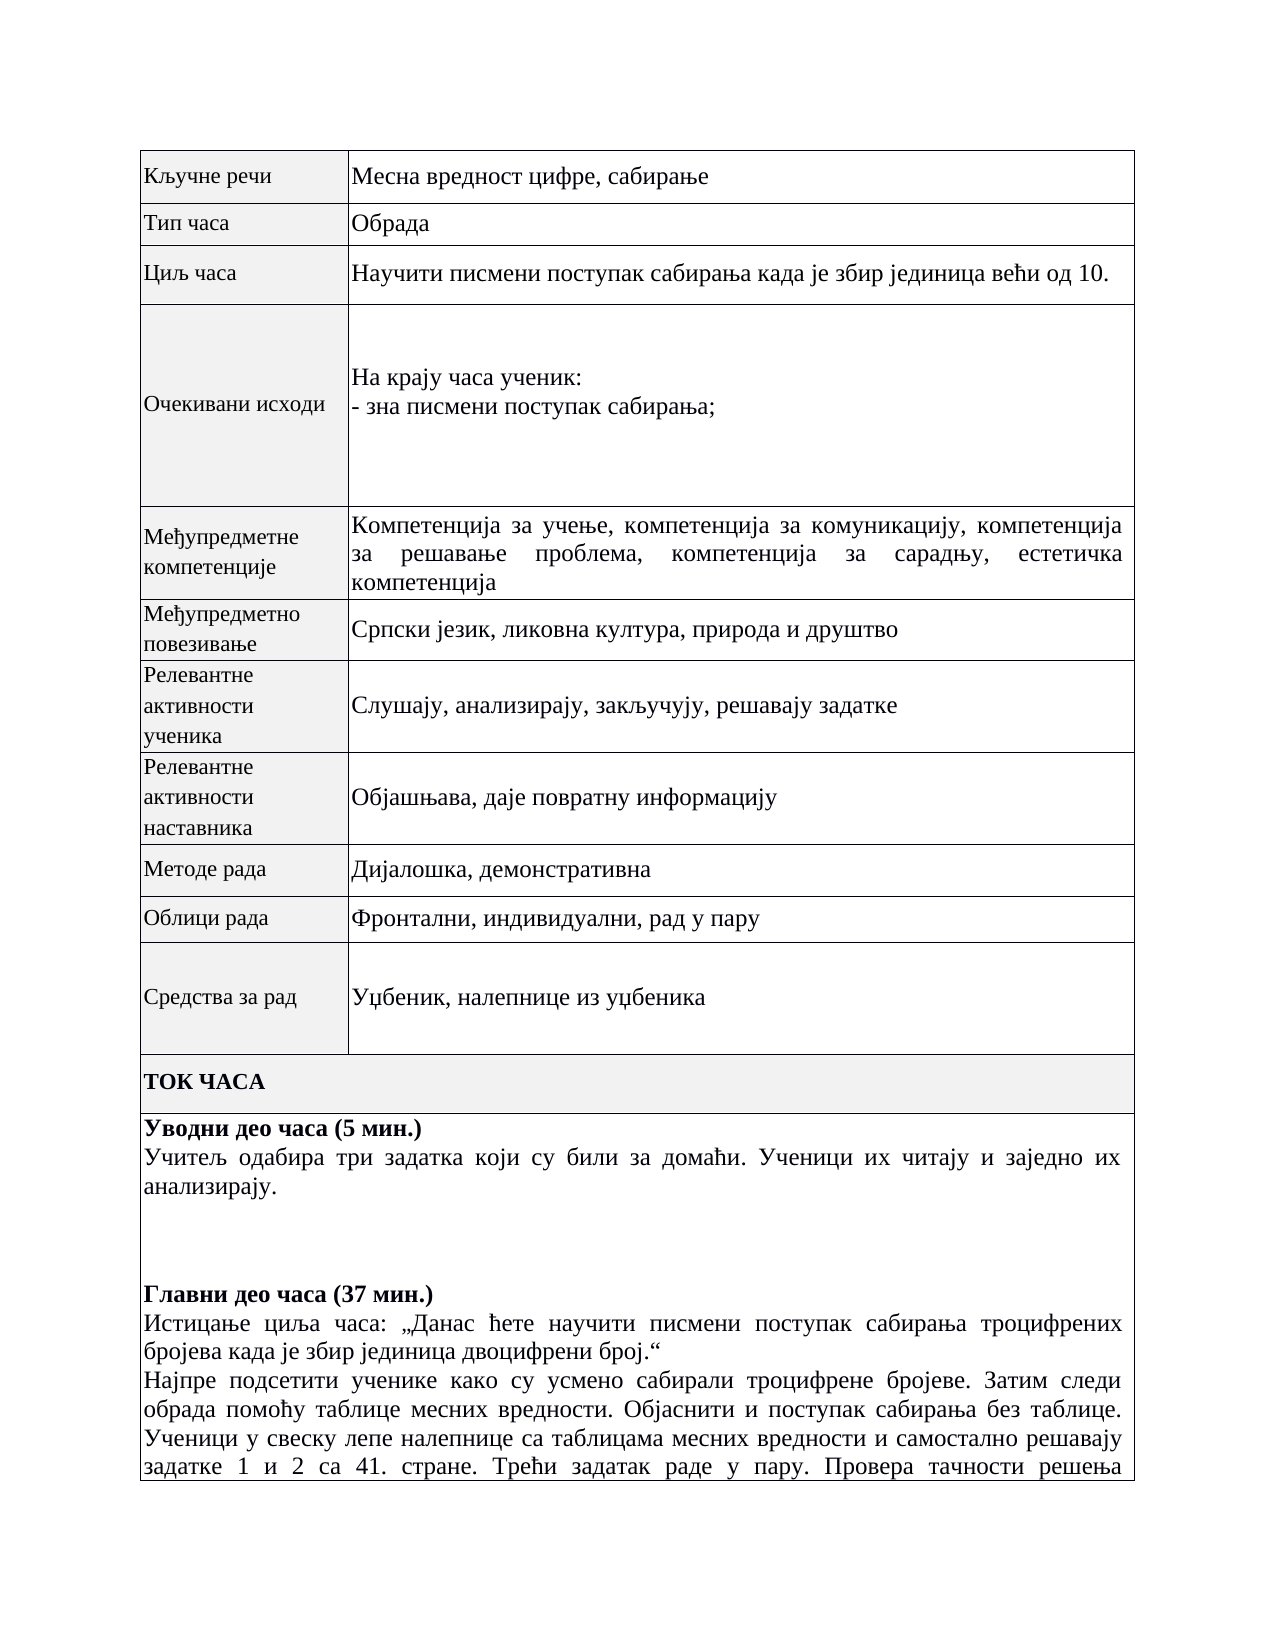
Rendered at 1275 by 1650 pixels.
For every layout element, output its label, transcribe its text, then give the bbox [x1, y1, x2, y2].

table_cell Уџбеник, налепнице из уџбеника [349, 943, 1134, 1053]
table_cell Релевантне активности наставника [141, 753, 348, 844]
table_cell На крају часа ученик: - зна писмени поступак сабирања; [349, 305, 1134, 506]
table_cell Слушају, анализирају, закључују, решавају задатке [349, 661, 1134, 752]
table_cell Кључне речи [141, 151, 348, 203]
table_cell Релевантне активности ученика [141, 661, 348, 752]
table_cell Међупредметно повезивање [141, 600, 348, 660]
table_cell Дијалошка, демонстративна [349, 845, 1134, 896]
table_cell Фронтални, индивидуални, рад у пару [349, 897, 1134, 942]
table_cell Тип часа [141, 204, 348, 244]
table_cell Међупредметне компетенције [141, 507, 348, 599]
table_cell ТОК ЧАСА [141, 1055, 1134, 1112]
table_cell Месна вредност цифре, сабирање [349, 151, 1134, 203]
table_cell Компетенција за учење, компетенција за комуникацију, компетенција за решавање проблема, компетенција за сарадњу, естетичка компетенција [349, 507, 1134, 599]
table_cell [141, 1114, 1134, 1480]
table_cell Објашњава, даје повратну информацију [349, 753, 1134, 844]
table_cell Очекивани исходи [141, 305, 348, 506]
table_cell Облици рада [141, 897, 348, 942]
table_cell Циљ часа [141, 246, 348, 303]
table_cell Научити писмени поступак сабирања када је збир јединица већи од 10. [349, 246, 1134, 303]
table_cell Средства за рад [141, 943, 348, 1053]
table_cell Обрада [349, 204, 1134, 244]
table_cell Српски језик, ликовна култура, природа и друштво [349, 600, 1134, 660]
table_cell Методе рада [141, 845, 348, 896]
